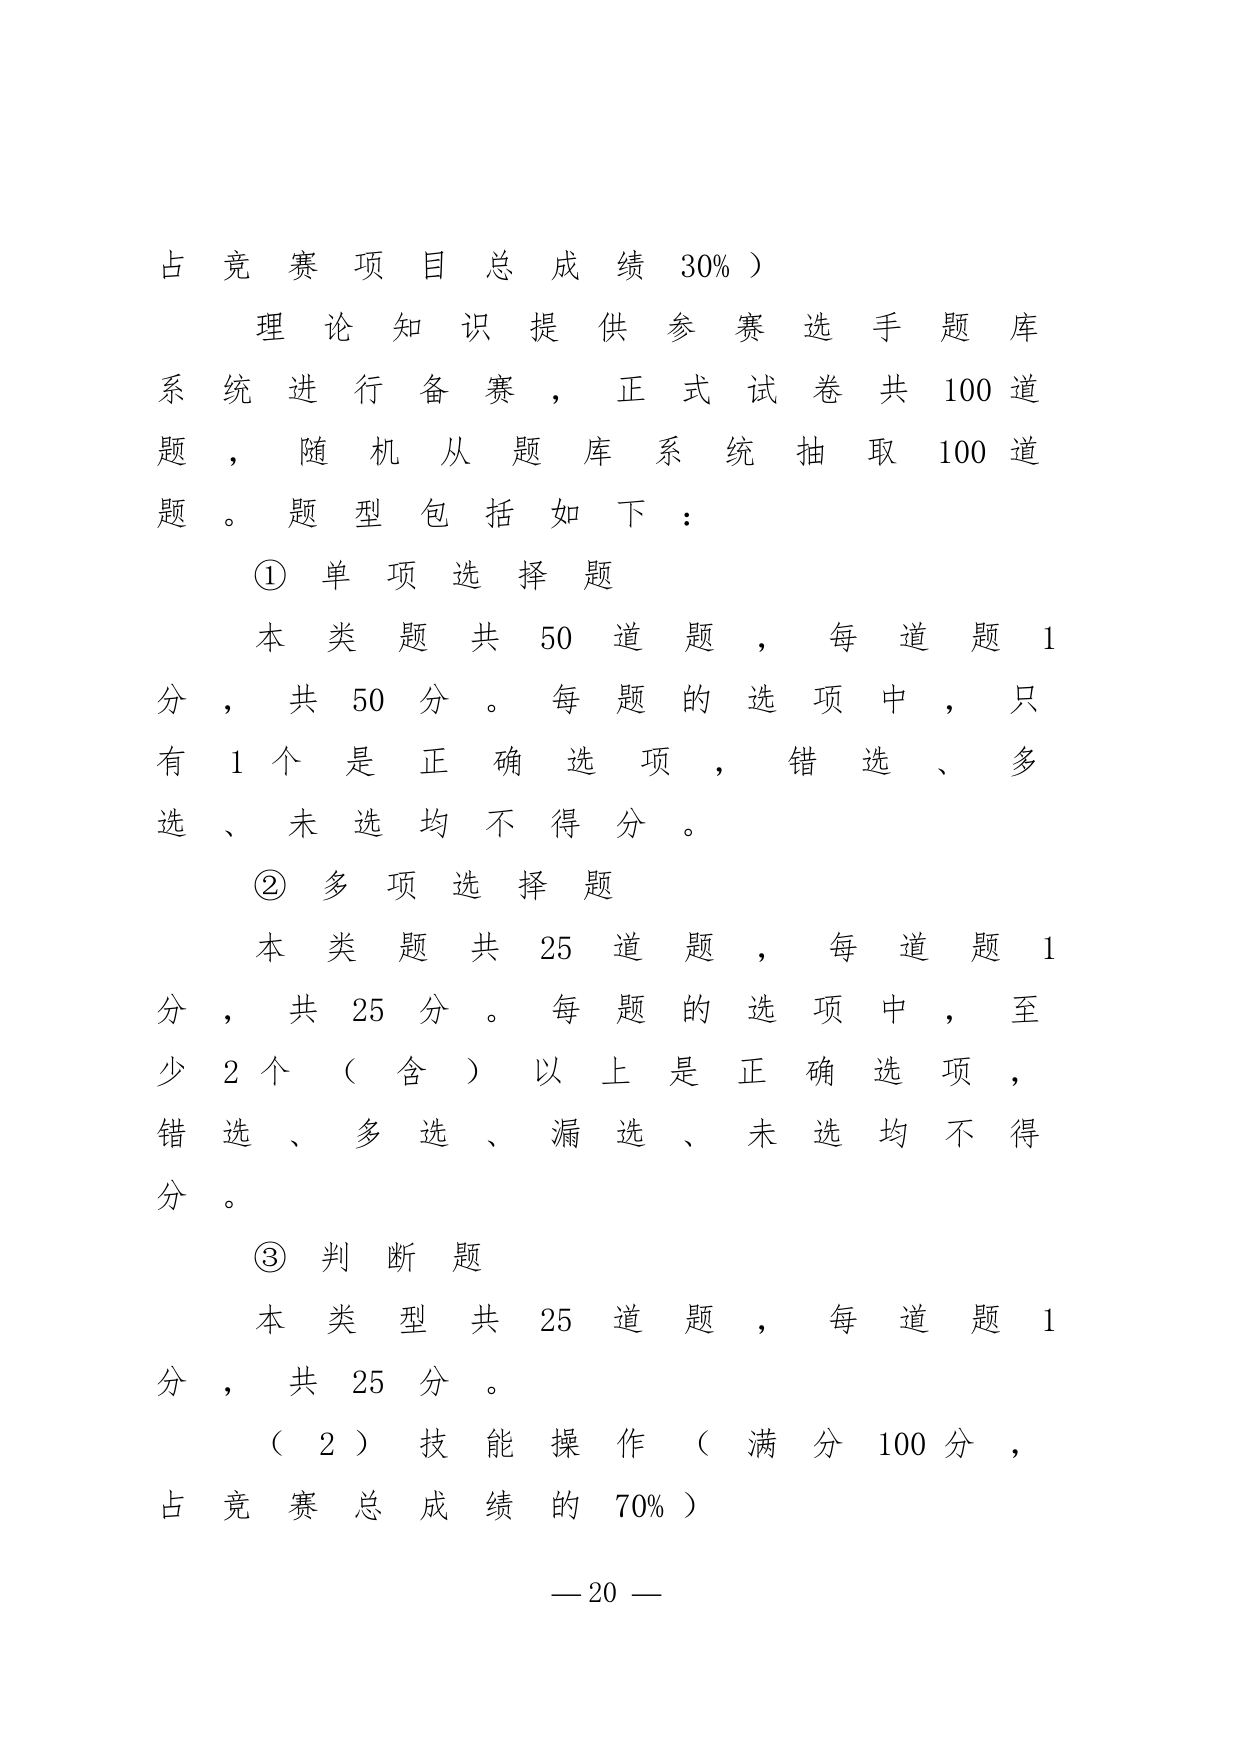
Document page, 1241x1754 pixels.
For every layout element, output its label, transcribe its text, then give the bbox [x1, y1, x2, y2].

list 本类题共50道题，每道题1分，共50分。每题的选项中，只有1个是正确选项，错选、多选、未选均不得分。 [155, 604, 1073, 852]
list （2）技能操作（满分100分，占竞赛总成绩的70%） [155, 1410, 1073, 1534]
list ①单项选择题 [155, 542, 1073, 604]
list （1）理论知识（满分100分，占竞赛项目总成绩30%） [155, 232, 1073, 294]
list 本类型共25道题，每道题1分，共25分。 [155, 1286, 1073, 1410]
list 理论知识提供参赛选手题库系统进行备赛，正式试卷共100道题，随机从题库系统抽取100道题。题型包括如下： [155, 294, 1073, 542]
list ③判断题 [155, 1224, 1073, 1286]
list ②多项选择题 [155, 852, 1073, 914]
list 本类题共25道题，每道题1分，共25分。每题的选项中，至少2个（含）以上是正确选项，错选、多选、漏选、未选均不得分。 [155, 914, 1073, 1224]
